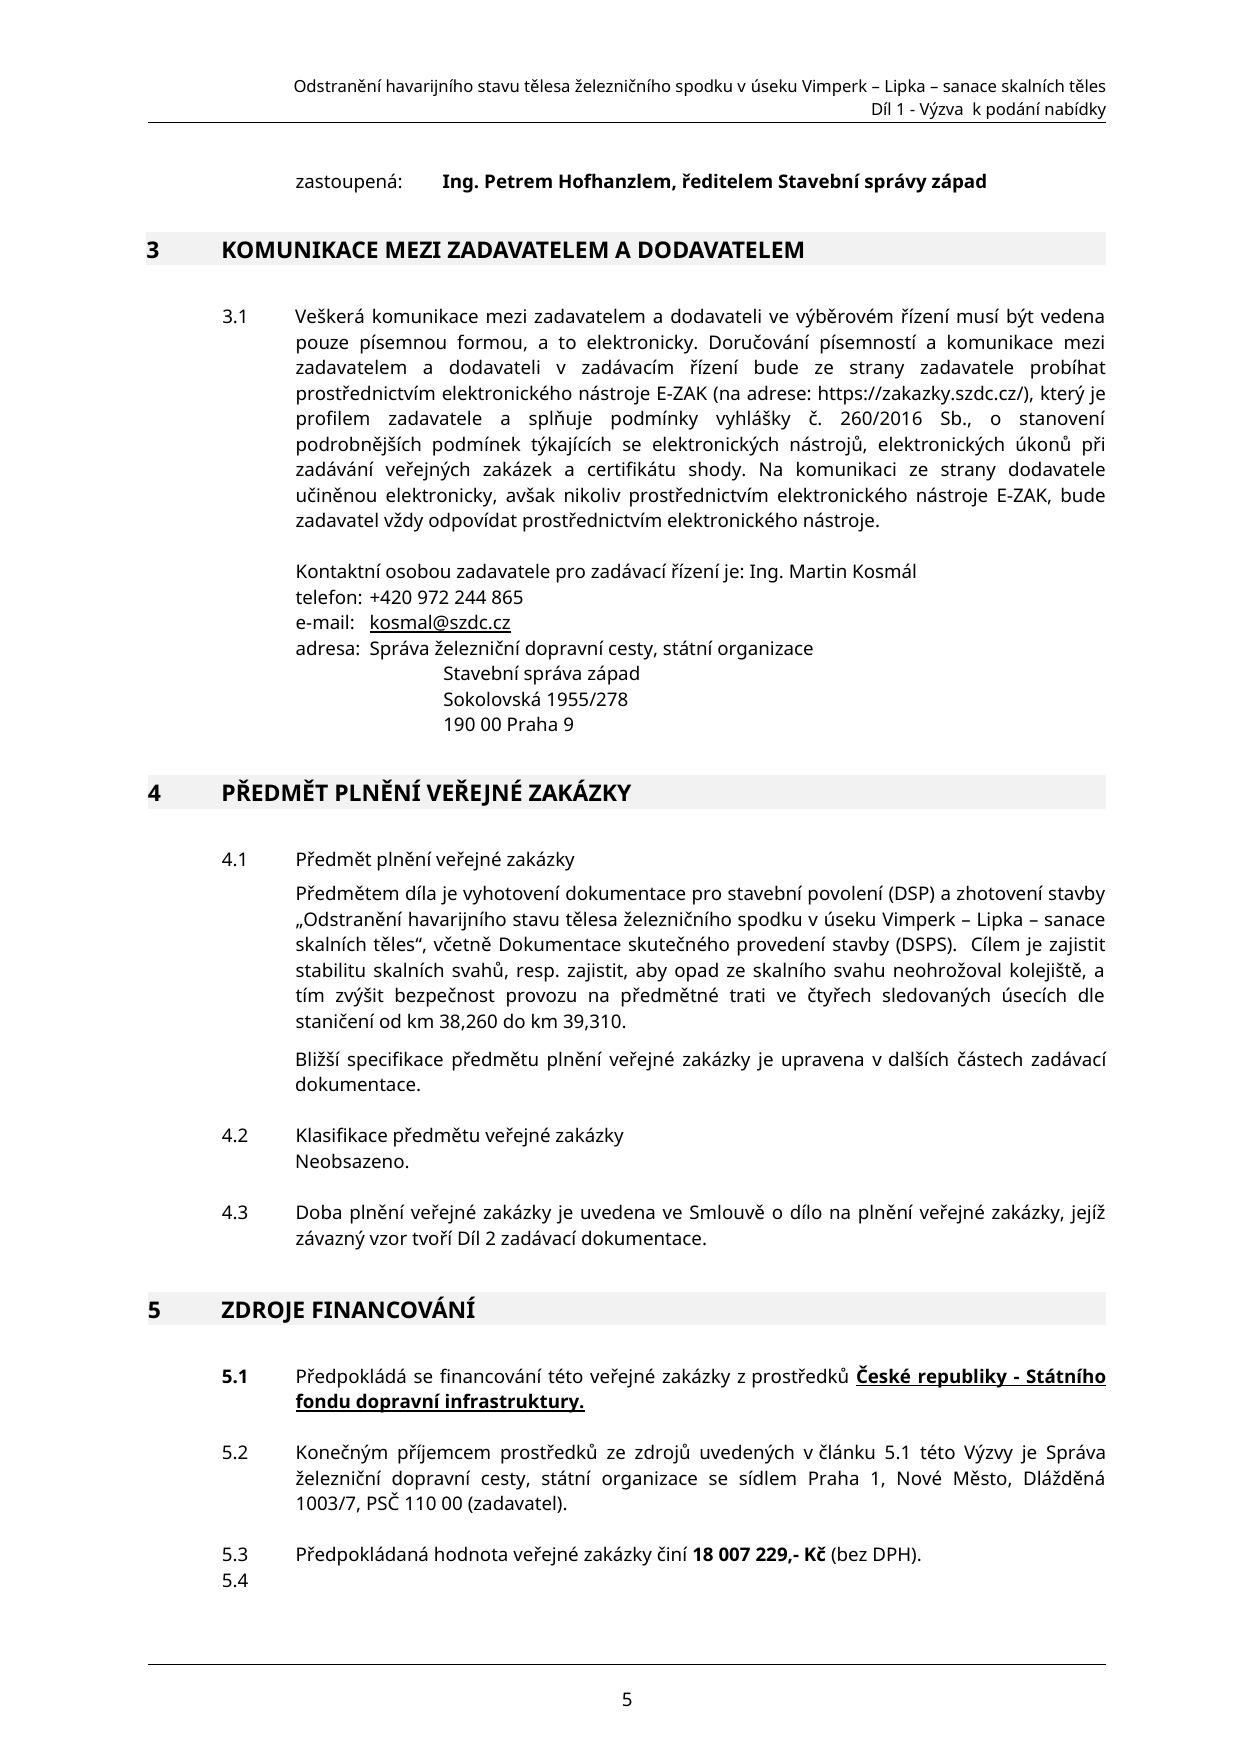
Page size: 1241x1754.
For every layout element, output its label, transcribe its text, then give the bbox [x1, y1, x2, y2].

list Předmětem díla je vyhotovení dokumentace pro stavební povolení (DSP) a zhotovení stavby „Odstranění havarijního stavu tělesa železničního spodku v úseku Vimperk – Lipka – sanace skalních těles“, včetně Dokumentace skutečného provedení stavby (DSPS). Cílem je zajistit stabilitu skalních svahů, resp. zajistit, aby opad ze skalního svahu neohrožoval kolejiště, a tím zvýšit bezpečnost provozu na předmětné trati ve čtyřech sledovaných úsecích dle staničení od km 38,260 do km 39,310. [295, 881, 1106, 1034]
list Konečným příjemcem prostředků ze zdrojů uvedených v článku 5.1 této Výzvy je Správa železniční dopravní cesty, státní organizace se sídlem Praha 1, Nové Město, Dlážděná 1003/7, PSČ 110 00 (zadavatel). [222, 1439, 1106, 1516]
text Sokolovská 1955/278 [295, 686, 1106, 712]
list Předpokládaná hodnota veřejné zakázky činí 18 007 229,- Kč (bez DPH). [222, 1542, 1106, 1567]
text telefon: +420 972 244 865 [295, 584, 1106, 610]
text e-mail: kosmal@szdc.cz [295, 610, 1106, 635]
text Bližší specifikace předmětu plnění veřejné zakázky je upravena v dalších částech zadávací dokumentace. [295, 1046, 1106, 1097]
list Předmět plnění veřejné zakázky [222, 847, 1106, 872]
list Klasifikace předmětu veřejné zakázky [222, 1123, 1106, 1148]
text 190 00 Praha 9 [295, 712, 1106, 737]
list Předpokládá se financování této veřejné zakázky z prostředků České republiky - Státního fondu dopravní infrastruktury. [222, 1363, 1106, 1414]
subtitle ZDROJE FINANCOVÁNÍ [148, 1292, 1106, 1325]
list KOMUNIKACE MEZI ZADAVATELEM A DODAVATELEM [146, 232, 1106, 265]
list Veškerá komunikace mezi zadavatelem a dodavateli ve výběrovém řízení musí být vedena pouze písemnou formou, a to elektronicky. Doručování písemností a komunikace mezi zadavatelem a dodavateli v zadávacím řízení bude ze strany zadavatele probíhat prostřednictvím elektronického nástroje E-ZAK (na adrese: https://zakazky.szdc.cz/), který je profilem zadavatele a splňuje podmínky vyhlášky č. 260/2016 Sb., o stanovení podrobnějších podmínek týkajících se elektronických nástrojů, elektronických úkonů při zadávání veřejných zakázek a certifikátu shody. Na komunikaci ze strany dodavatele učiněnou elektronicky, avšak nikoliv prostřednictvím elektronického nástroje E-ZAK, bude zadavatel vždy odpovídat prostřednictvím elektronického nástroje. [222, 303, 1106, 533]
subtitle PŘEDMĚT PLNĚNÍ VEŘEJNÉ ZAKÁZKY [148, 775, 1106, 809]
list Doba plnění veřejné zakázky je uvedena ve Smlouvě o dílo na plnění veřejné zakázky, jejíž závazný vzor tvoří Díl 2 zadávací dokumentace. [222, 1199, 1106, 1250]
text zastoupená: Ing. Petrem Hofhanzlem, ředitelem Stavební správy západ [295, 168, 1106, 194]
text Stavební správa západ [295, 661, 1106, 686]
text Kontaktní osobou zadavatele pro zadávací řízení je: Ing. Martin Kosmál [295, 559, 1106, 584]
text Neobsazeno. [295, 1148, 1106, 1174]
text adresa: Správa železniční dopravní cesty, státní organizace [295, 635, 1106, 661]
